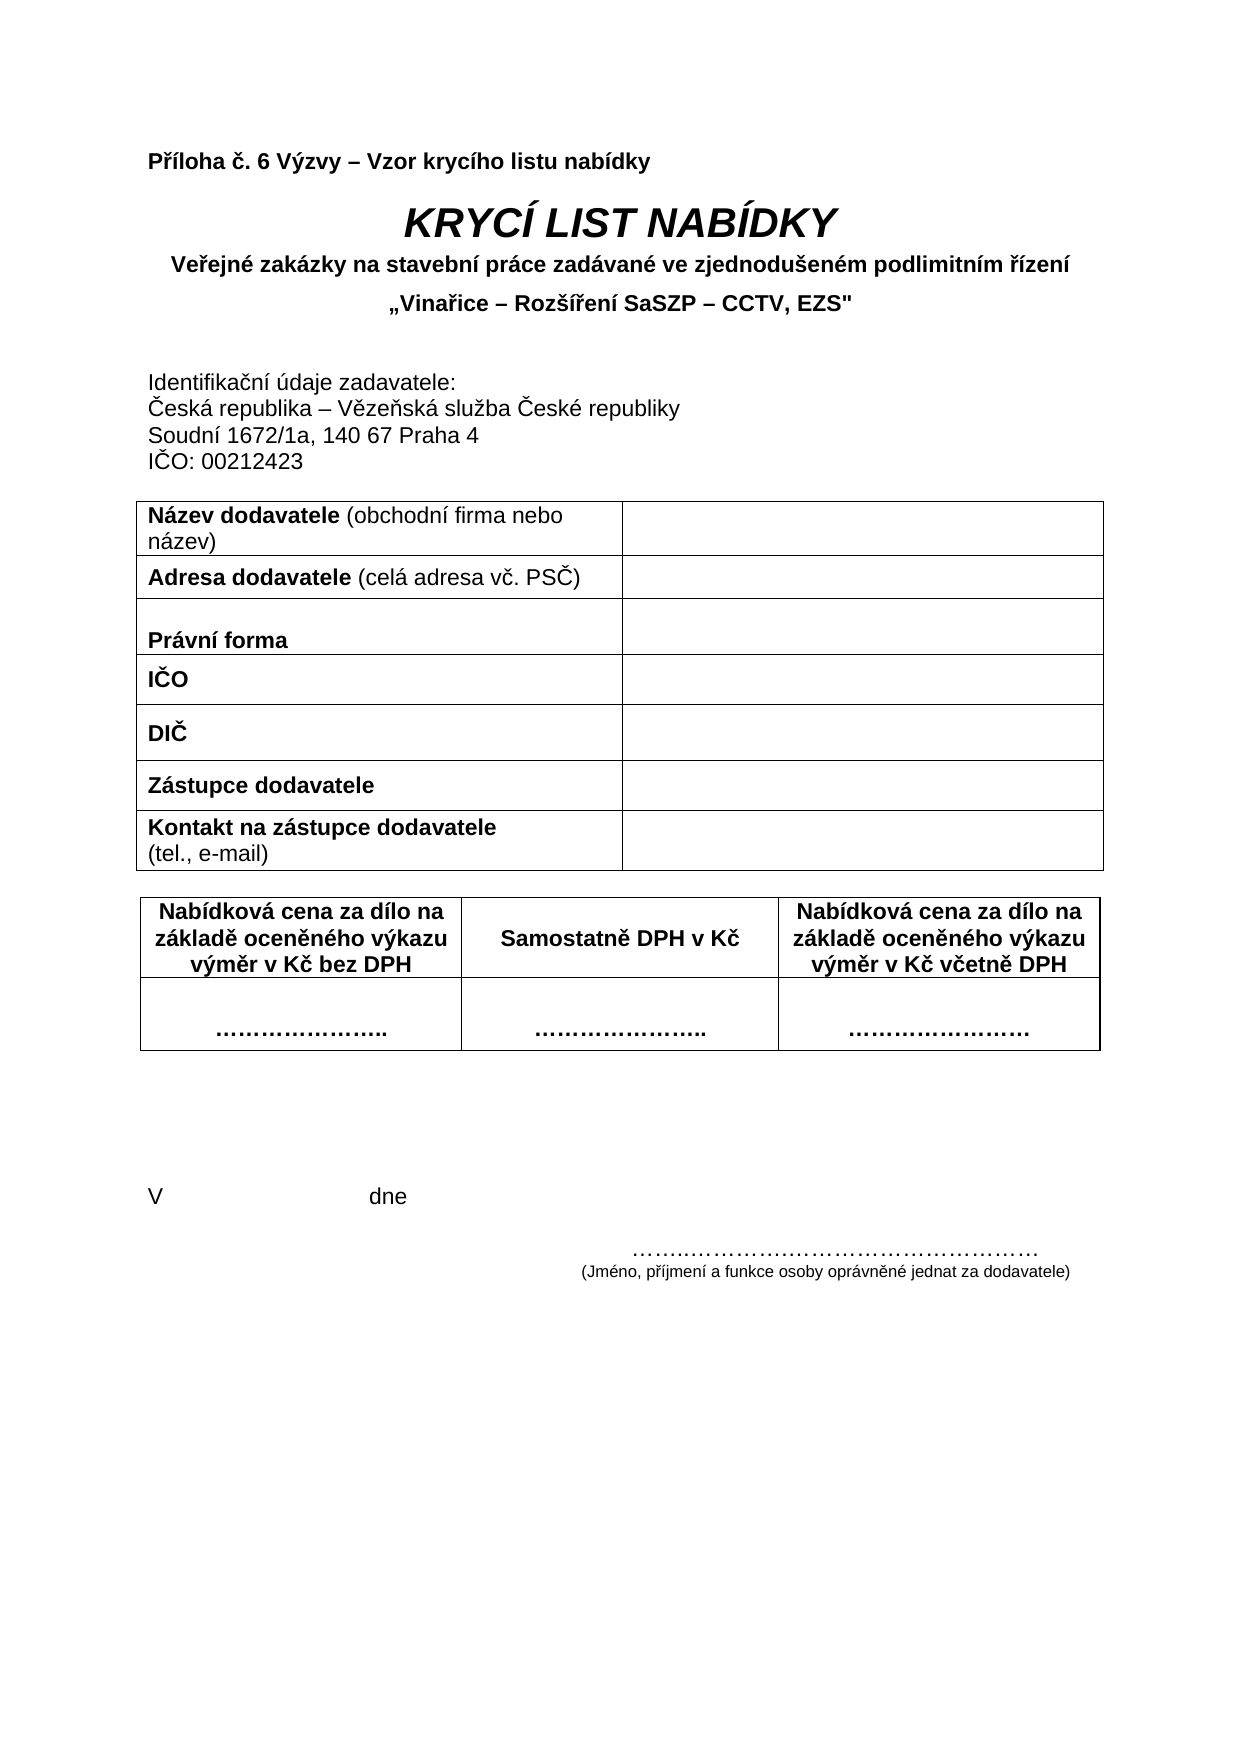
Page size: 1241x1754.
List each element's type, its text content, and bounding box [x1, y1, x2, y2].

table_cell Právní forma [137, 599, 622, 654]
table_header Název dodavatele (obchodní firma nebo název) [137, 502, 622, 554]
table_cell [623, 761, 1103, 809]
table_header [623, 502, 1103, 554]
text V dne [148, 1183, 1093, 1209]
table_cell DIČ [137, 705, 622, 760]
text Příloha č. 6 Výzvy – Vzor krycího listu nabídky [148, 148, 1093, 174]
table_cell Zástupce dodavatele [137, 761, 622, 809]
table_cell IČO [137, 655, 622, 704]
text Česká republika – Vězeňská služba České republiky [148, 395, 1093, 422]
text Veřejné zakázky na stavební práce zadávané ve zjednodušeném podlimitním řízení [148, 253, 1093, 278]
table_cell ………………….. [462, 978, 778, 1050]
table_header Nabídková cena za dílo na základě oceněného výkazu výměr v Kč včetně DPH [779, 898, 1099, 977]
table_cell [623, 655, 1103, 704]
text IČO: 00212423 [148, 448, 1093, 474]
table_cell [623, 599, 1103, 654]
table_cell [623, 811, 1103, 870]
table_cell [623, 705, 1103, 760]
text „Vinařice – Rozšíření SaSZP – CCTV, EZS" [148, 290, 1093, 317]
text Soudní 1672/1a, 140 67 Praha 4 [148, 422, 1093, 448]
table_header Samostatně DPH v Kč [462, 898, 778, 977]
table_cell ………………….. [141, 978, 461, 1050]
text ……..………….…………………………… [443, 1235, 1093, 1262]
table_cell …………………… [779, 978, 1099, 1050]
table_header Nabídková cena za dílo na základě oceněného výkazu výměr v Kč bez DPH [141, 898, 461, 977]
table_cell Adresa dodavatele (celá adresa vč. PSČ) [137, 556, 622, 598]
table_cell Kontakt na zástupce dodavatele (tel., e-mail) [137, 811, 622, 870]
text KRYCÍ LIST NABÍDKY [148, 199, 1093, 247]
table_cell [623, 556, 1103, 598]
text Identifikační údaje zadavatele: [148, 370, 1093, 395]
text (Jméno, příjmení a funkce osoby oprávněné jednat za dodavatele) [443, 1262, 1093, 1281]
